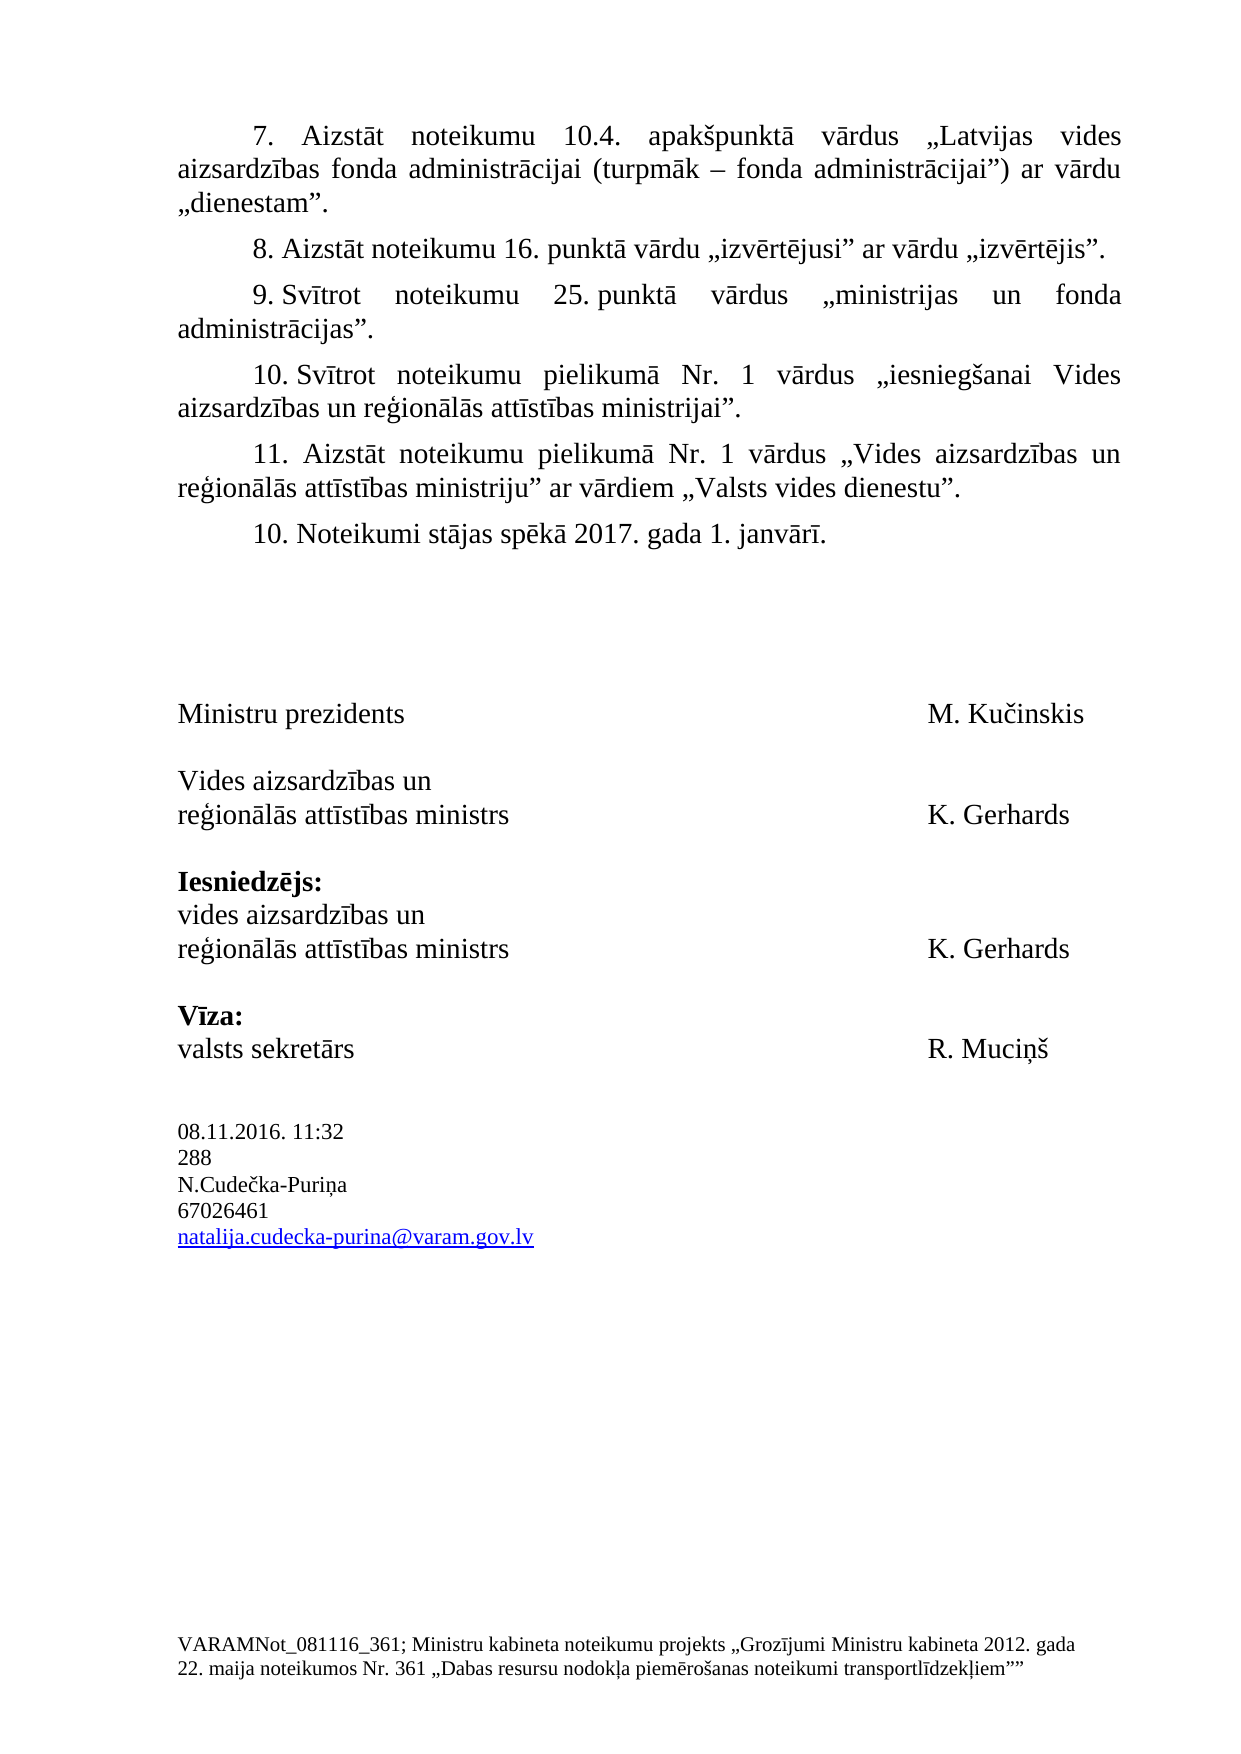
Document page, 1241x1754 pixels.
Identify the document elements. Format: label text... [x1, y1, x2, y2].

text Vīza: [177, 998, 1122, 1032]
text vides aizsardzības un [177, 897, 1122, 931]
text N.Cudečka-Puriņa [177, 1171, 1122, 1197]
text 11. Aizstāt noteikumu pielikumā Nr. 1 vārdus „Vides aizsardzības un reģionālās attīstības ministriju” ar vārdiem „Valsts vides dienestu”. [177, 436, 1122, 503]
text reģionālās attīstības ministrs K. Gerhards [177, 797, 1122, 830]
text natalija.cudecka-purina@varam.gov.lv [177, 1223, 1122, 1250]
text 67026461 [177, 1197, 1122, 1223]
subtitle Ministru prezidents M. Kučinskis [177, 696, 1122, 730]
text reģionālās attīstības ministrs K. Gerhards [177, 931, 1122, 964]
text 9. Svītrot noteikumu 25. punktā vārdus „ministrijas un fonda administrācijas”. [177, 277, 1122, 344]
text 288 [177, 1144, 1122, 1171]
text Iesniedzējs: [177, 864, 1122, 897]
text 10. Svītrot noteikumu pielikumā Nr. 1 vārdus „iesniegšanai Vides aizsardzības un reģionālās attīstības ministrijai”. [177, 357, 1122, 424]
text Vides aizsardzības un [177, 763, 1122, 797]
text 7. Aizstāt noteikumu 10.4. apakšpunktā vārdus „Latvijas vides aizsardzības fonda administrācijai (turpmāk – fonda administrācijai”) ar vārdu „dienestam”. [177, 118, 1122, 219]
text 8. Aizstāt noteikumu 16. punktā vārdu „izvērtējusi” ar vārdu „izvērtējis”. [177, 231, 1122, 265]
text 10. Noteikumi stājas spēkā 2017. gada 1. janvārī. [177, 516, 1122, 549]
text 08.11.2016. 11:32 [177, 1118, 1122, 1144]
text valsts sekretārs R. Muciņš [177, 1032, 1122, 1065]
